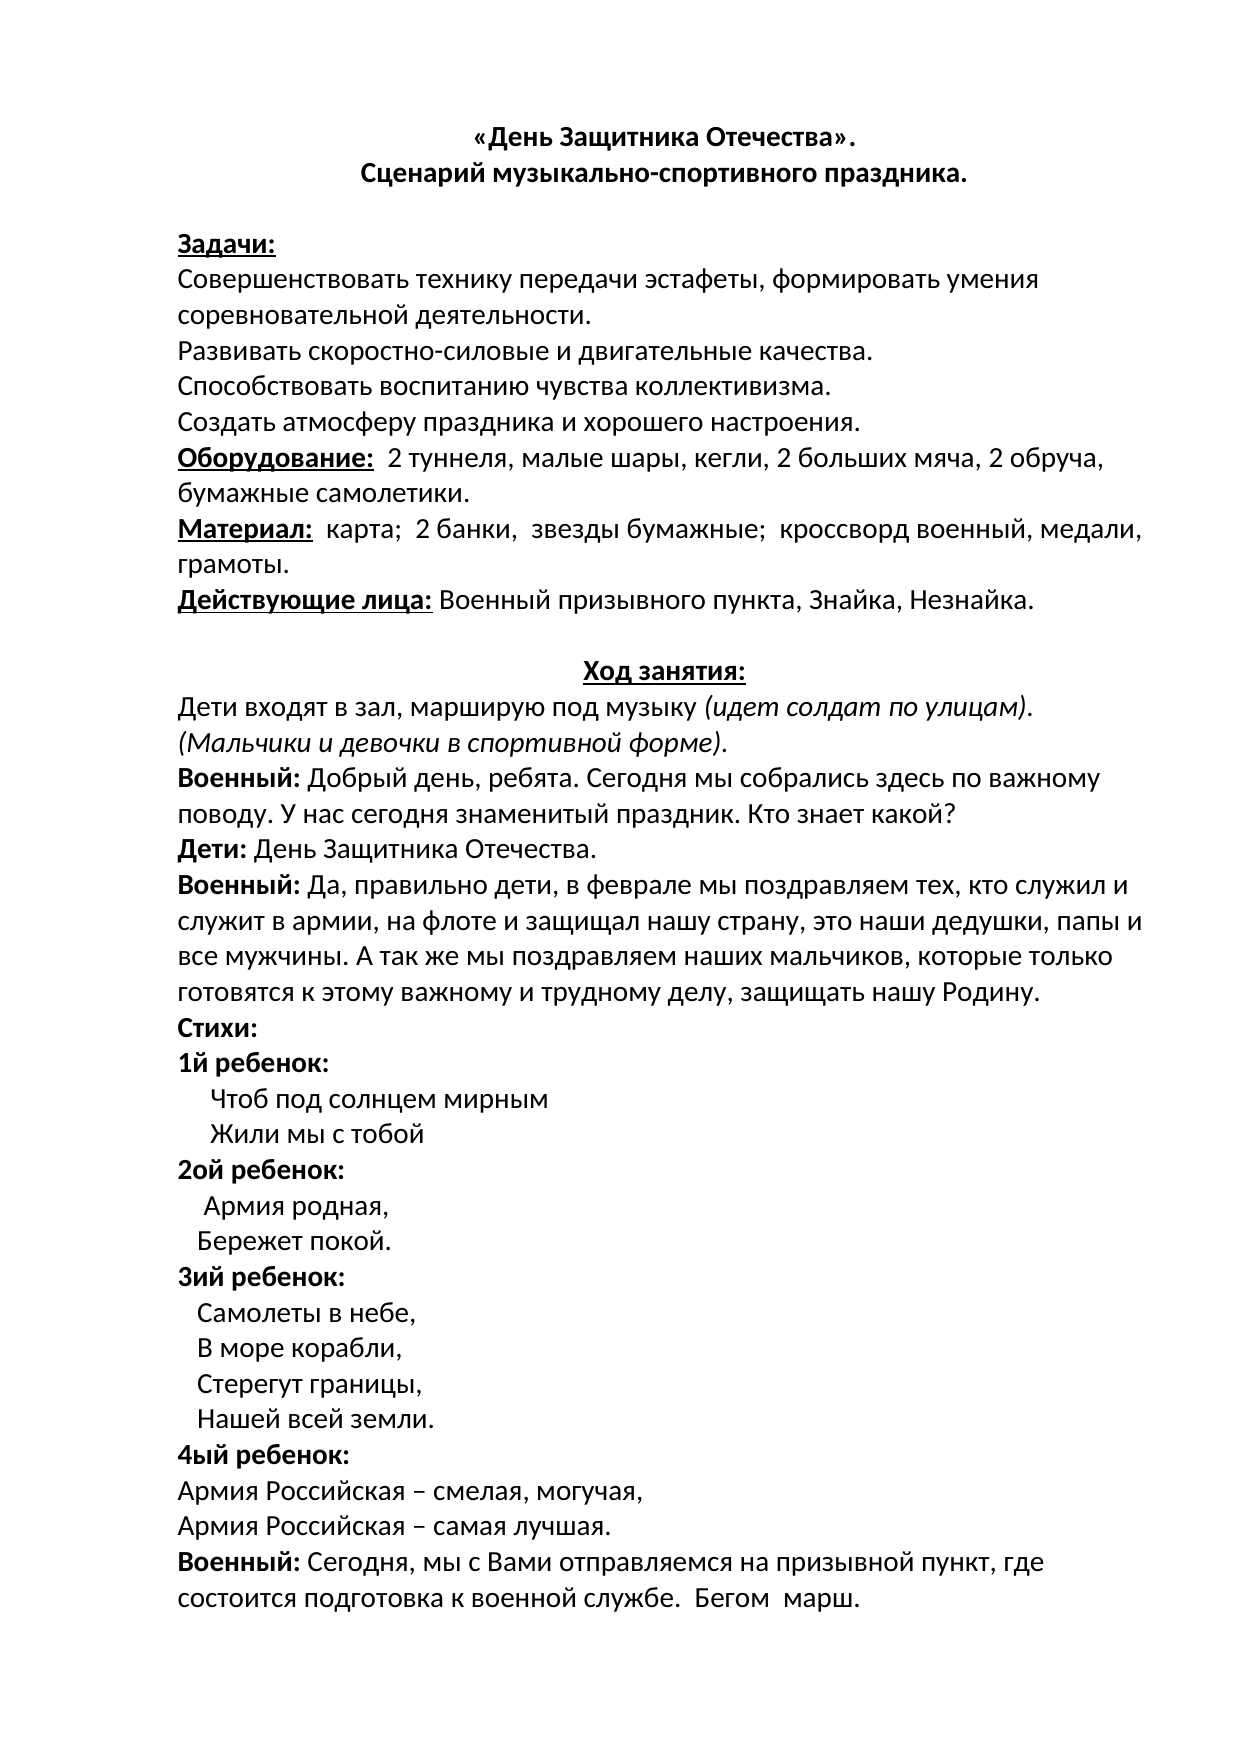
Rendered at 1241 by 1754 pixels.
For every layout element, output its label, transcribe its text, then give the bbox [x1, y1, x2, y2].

text Способствовать воспитанию чувства коллективизма. [177, 367, 1152, 403]
text 3ий ребенок: [177, 1258, 1152, 1294]
text Совершенствовать технику передачи эстафеты, формировать умения соревновательной деятельности. [177, 261, 1152, 332]
text Военный: Добрый день, ребята. Сегодня мы собрались здесь по важному поводу. У нас сегодня знаменитый праздник. Кто знает какой? [177, 759, 1152, 831]
text Жили мы с тобой [177, 1116, 1152, 1151]
text Сценарий музыкально-спортивного праздника. [177, 154, 1152, 189]
text 2ой ребенок: [177, 1151, 1152, 1187]
text Развивать скоростно-силовые и двигательные качества. [177, 332, 1152, 367]
text Чтоб под солнцем мирным [177, 1080, 1152, 1116]
text Самолеты в небе, [177, 1294, 1152, 1329]
text Действующие лица: Военный призывного пункта, Знайка, Незнайка. [177, 581, 1152, 617]
text В море корабли, [177, 1329, 1152, 1365]
text Бережет покой. [177, 1222, 1152, 1258]
text Армия Российская – смелая, могучая, [177, 1472, 1152, 1507]
text Военный: Сегодня, мы с Вами отправляемся на призывной пункт, где состоится подготовка к военной службе. Бегом марш. [177, 1543, 1152, 1614]
text Создать атмосферу праздника и хорошего настроения. [177, 403, 1152, 439]
text 1й ребенок: [177, 1044, 1152, 1080]
text Стерегут границы, [177, 1365, 1152, 1401]
text Стихи: [177, 1009, 1152, 1044]
text Армия родная, [177, 1187, 1152, 1222]
text Военный: Да, правильно дети, в феврале мы поздравляем тех, кто служил и служит в армии, на флоте и защищал нашу страну, это наши дедушки, папы и все мужчины. А так же мы поздравляем наших мальчиков, которые только готовятся к этому важному и трудному делу, защищать нашу Родину. [177, 866, 1152, 1009]
text «День Защитника Отечества». [177, 118, 1152, 154]
text Дети входят в зал, марширую под музыку (идет солдат по улицам). (Мальчики и девочки в спортивной форме). [177, 688, 1152, 759]
text Материал: карта; 2 банки, звезды бумажные; кроссворд военный, медали, грамоты. [177, 510, 1152, 581]
text Задачи: [177, 225, 1152, 261]
text Оборудование: 2 туннеля, малые шары, кегли, 2 больших мяча, 2 обруча, бумажные самолетики. [177, 439, 1152, 510]
text Ход занятия: [177, 652, 1152, 688]
text Армия Российская – самая лучшая. [177, 1507, 1152, 1543]
text Нашей всей земли. [177, 1401, 1152, 1436]
text Дети: День Защитника Отечества. [177, 831, 1152, 866]
text 4ый ребенок: [177, 1436, 1152, 1472]
